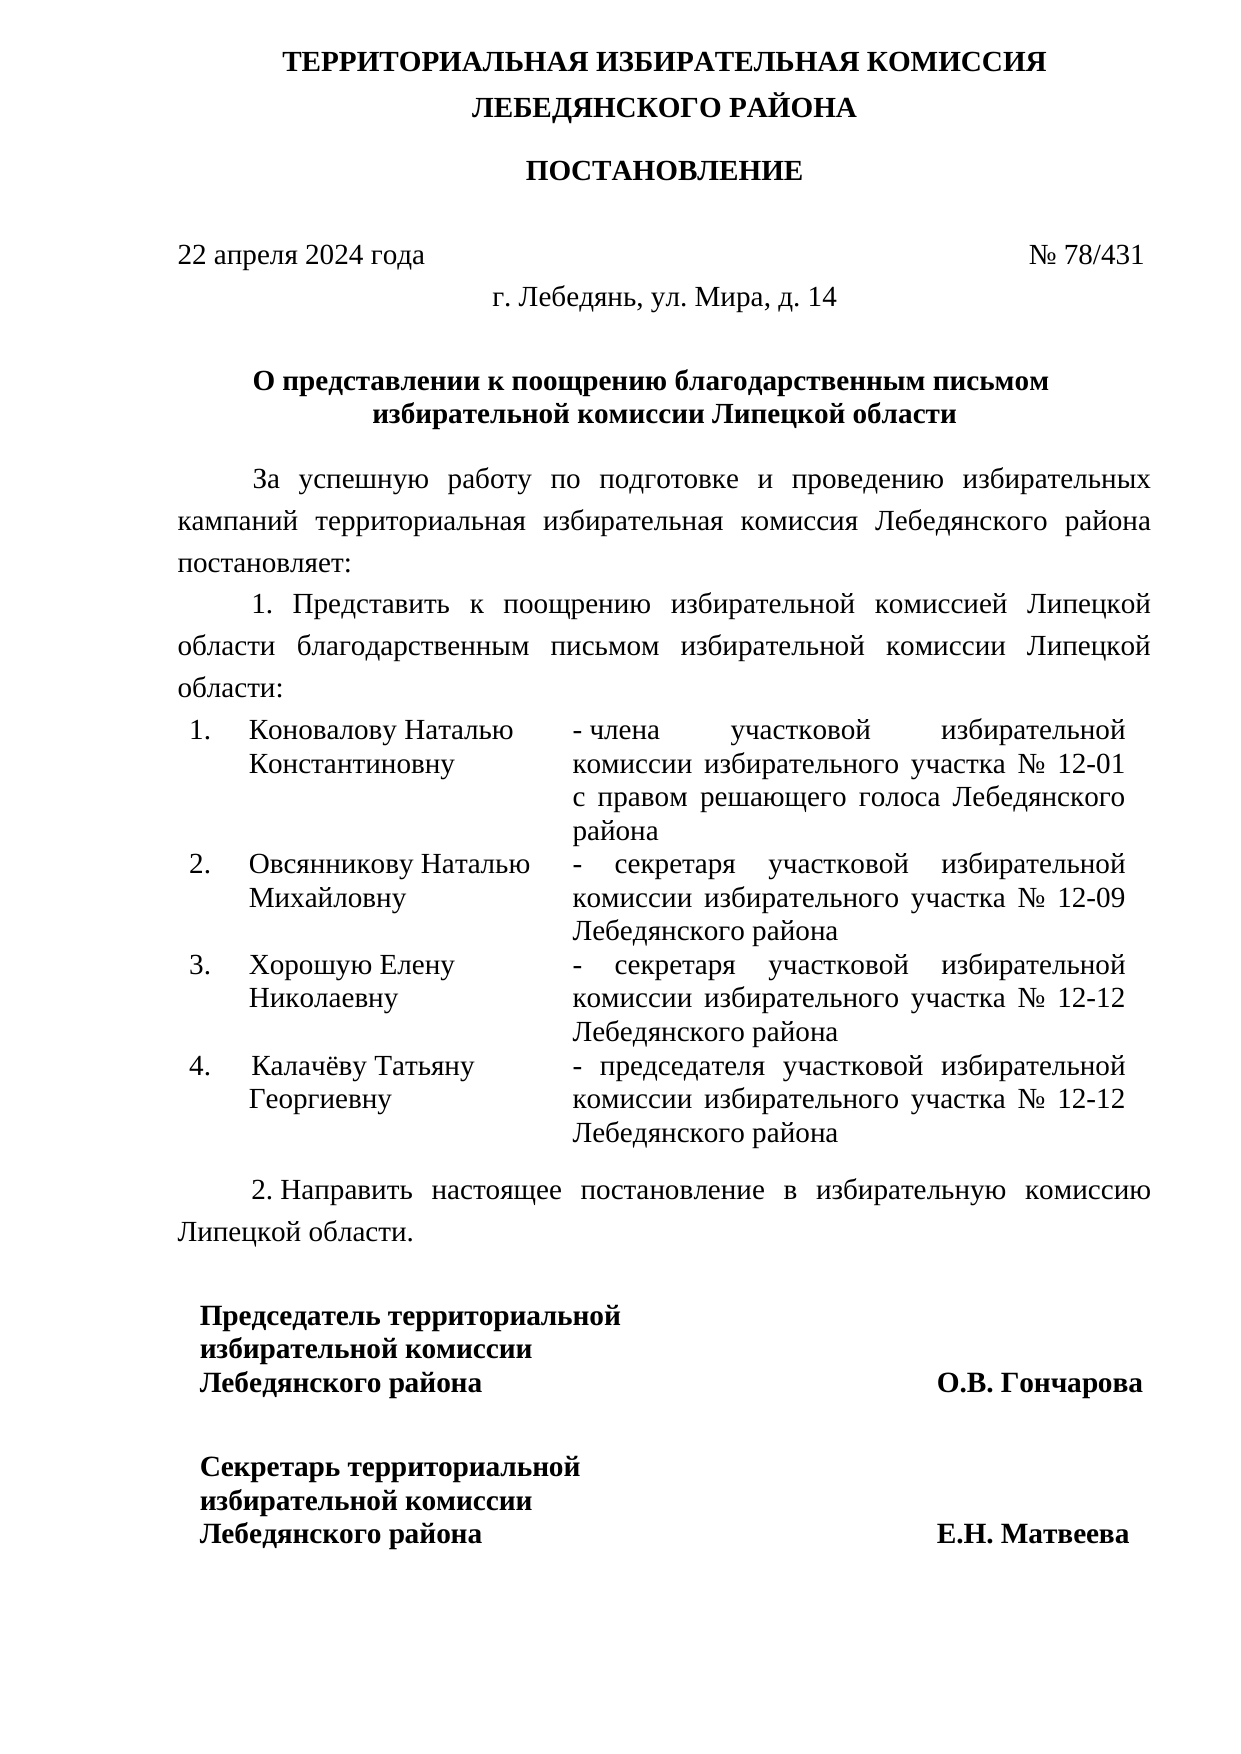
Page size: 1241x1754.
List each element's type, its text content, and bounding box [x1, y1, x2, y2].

text г. Лебедянь, ул. Мира, д. 14 [177, 279, 1152, 312]
table_cell - секретаря участковой избирательной комиссии избирательного участка № 12-12 Лебедянского района [561, 947, 1137, 1048]
text ПОСТАНОВЛЕНИЕ [177, 153, 1152, 187]
table_cell Хорошую Елену Николаевну [237, 947, 561, 1048]
subtitle избирательной комиссии Липецкой области [177, 396, 1152, 430]
table_cell - председателя участковой избирательной комиссии избирательного участка № 12-12 Лебедянского района [561, 1048, 1137, 1148]
text 1. Представить к поощрению избирательной комиссией Липецкой области благодарственным письмом избирательной комиссии Липецкой области: [177, 587, 1152, 704]
table_header - члена участковой избирательной комиссии избирательного участка № 12-01 с правом решающего голоса Лебедянского района [561, 712, 1137, 846]
subtitle О представлении к поощрению благодарственным письмом [252, 363, 1152, 396]
table_cell Калачёву Татьяну Георгиевну [237, 1048, 561, 1148]
text ЛЕБЕДЯНСКОГО РАЙОНА [177, 90, 1152, 124]
table_cell 3. [163, 947, 237, 1048]
table_header 1. [163, 712, 237, 846]
table_cell Овсянникову Наталью Михайловну [237, 846, 561, 947]
text За успешную работу по подготовке и проведению избирательных кампаний территориальная избирательная комиссия Лебедянского района постановляет: [177, 461, 1152, 578]
table_header Коновалову Наталью Константиновну [237, 712, 561, 846]
table_cell 4. [163, 1048, 237, 1148]
table_header 22 апреля 2024 года [170, 237, 635, 279]
table_cell 2. [163, 846, 237, 947]
table_cell - секретаря участковой избирательной комиссии избирательного участка № 12-09 Лебедянского района [561, 846, 1137, 947]
text ТЕРРИТОРИАЛЬНАЯ ИЗБИРАТЕЛЬНАЯ КОМИССИЯ [177, 44, 1152, 78]
text 2. Направить настоящее постановление в избирательную комиссию Липецкой области. [177, 1172, 1152, 1248]
table_header № 78/431 [635, 237, 1152, 279]
